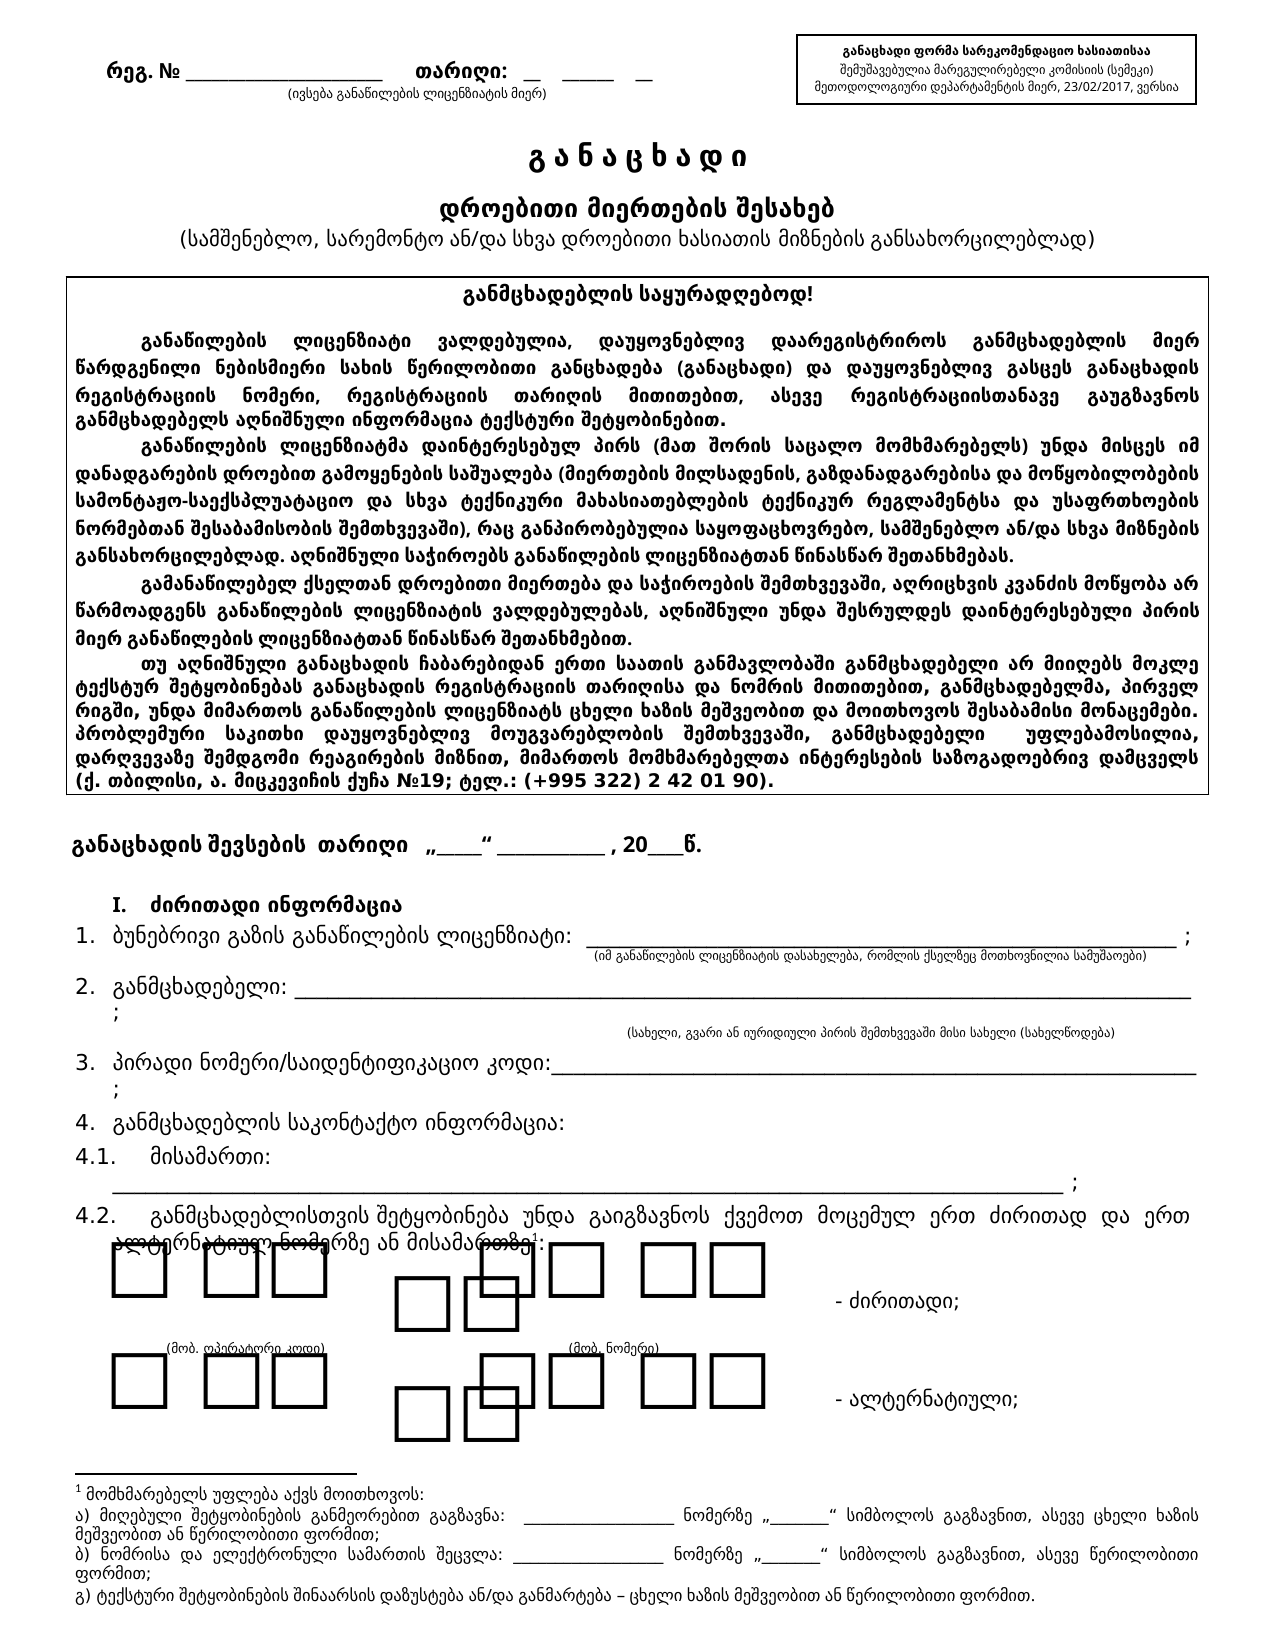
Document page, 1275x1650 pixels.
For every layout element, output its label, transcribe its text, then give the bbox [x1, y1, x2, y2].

table_header □ □□ □□ □□ □□ (მობ. ოპერატორი კოდი) (მობ. ნომერი) [54, 1255, 823, 1366]
list ბუნებრივი გაზის განაწილების ლიცენზიატი: ______________________________________________________ ; [75, 923, 1200, 948]
list მისამართი: _______________________________________________________________________________________ ; [75, 1144, 1200, 1195]
text განაწილების ლიცენზიატმა დაინტერესებულ პირს (მათ შორის საცალო მომხმარებელს) უნდა მისცეს იმ დანადგარების დროებით გამოყენების საშუალება (მიერთების მილსადენის, გაზდანადგარებისა და მოწყობილობების სამონტაჟო-საექსპლუატაციო და სხვა ტექნიკური მახასიათებლების ტექნიკურ რეგლამენტსა და უსაფრთხოების ნორმებთან შესაბამისობის შემთხვევაში), რაც განპირობებულია საყოფაცხოვრებო, სამშენებლო ან/და სხვა მიზნების განსახორცილებლად. აღნიშნული საჭიროებს განაწილების ლიცენზიატთან წინასწარ შეთანხმებას. [67, 429, 1208, 567]
table_cell - ალტერნატიული; [824, 1366, 1221, 1451]
table_header - ძირითადი; [824, 1255, 1221, 1366]
text რეგ. № _______________________ თარიღი: __ ______ __ [75, 56, 796, 85]
list განმცხადებლის საკონტაქტო ინფორმაცია: [75, 1110, 1200, 1135]
text განაცხადის შევსების თარიღი „_____“ ____________ , 20____წ. [66, 829, 1200, 859]
text განმცხადებლის საყურადღებოდ! [67, 278, 1208, 308]
text თუ აღნიშნული განაცხადის ჩაბარებიდან ერთი საათის განმავლობაში განმცხადებელი არ მიიღებს მოკლე ტექსტურ შეტყობინებას განაცხადის რეგისტრაციის თარიღისა და ნომრის მითითებით, განმცხადებელმა, პირველ რიგში, უნდა მიმართოს განაწილების ლიცენზიატს ცხელი ხაზის მეშვეობით და მოითხოვოს შესაბამისი მონაცემები. პრობლემური საკითხი დაუყოვნებლივ მოუგვარებლობის შემთხვევაში, განმცხადებელი უფლებამოსილია, დარღვევაზე შემდგომი რეაგირების მიზნით, მიმართოს მომხმარებელთა ინტერესების საზოგადოებრივ დამცველს (ქ. თბილისი, ა. მიცკევიჩის ქუჩა №19; ტელ.: (+995 322) 2 42 01 90). [67, 649, 1208, 794]
text გამანაწილებელ ქსელთან დროებითი მიერთება და საჭიროების შემთხვევაში, აღრიცხვის კვანძის მოწყობა არ წარმოადგენს განაწილების ლიცენზიატის ვალდებულებას, აღნიშნული უნდა შესრულდეს დაინტერესებული პირის მიერ განაწილების ლიცენზიატთან წინასწარ შეთანხმებით. [67, 567, 1208, 649]
list ძირითადი ინფორმაცია [112, 890, 1200, 919]
text (სახელი, გვარი ან იურიდიული პირის შემთხვევაში მისი სახელი (სახელწოდება) [75, 1025, 1200, 1051]
list პირადი ნომერი/საიდენტიფიკაციო კოდი:___________________________________________________________ ; [75, 1051, 1200, 1102]
list განმცხადებლისთვის შეტყობინება უნდა გაიგზავნოს ქვემოთ მოცემულ ერთ ძირითად და ერთ ალტერნატიულ ნომერზე ან მისამართზე: [75, 1203, 1200, 1255]
list განმცხადებელი: __________________________________________________________________________________ ; [75, 974, 1200, 1025]
text (იმ განაწილების ლიცენზიატის დასახელება, რომლის ქსელზეც მოთხოვნილია სამუშაოები) [75, 948, 1200, 974]
text გ ა ნ ა ც ხ ა დ ი [75, 135, 1200, 175]
text (ივსება განაწილების ლიცენზიატის მიერ) [75, 85, 1200, 116]
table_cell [54, 1366, 823, 1451]
text (სამშენებლო, სარემონტო ან/და სხვა დროებითი ხასიათის მიზნების განსახორცილებლად) [169, 224, 1105, 252]
text განაწილების ლიცენზიატი ვალდებულია, დაუყოვნებლივ დაარეგისტრიროს განმცხადებლის მიერ წარდგენილი ნებისმიერი სახის წერილობითი განცხადება (განაცხადი) და დაუყოვნებლივ გასცეს განაცხადის რეგისტრაციის ნომერი, რეგისტრაციის თარიღის მითითებით, ასევე რეგისტრაციისთანავე გაუგზავნოს განმცხადებელს აღნიშნული ინფორმაცია ტექსტური შეტყობინებით. [67, 324, 1208, 429]
text დროებითი მიერთების შესახებ [169, 194, 1105, 224]
